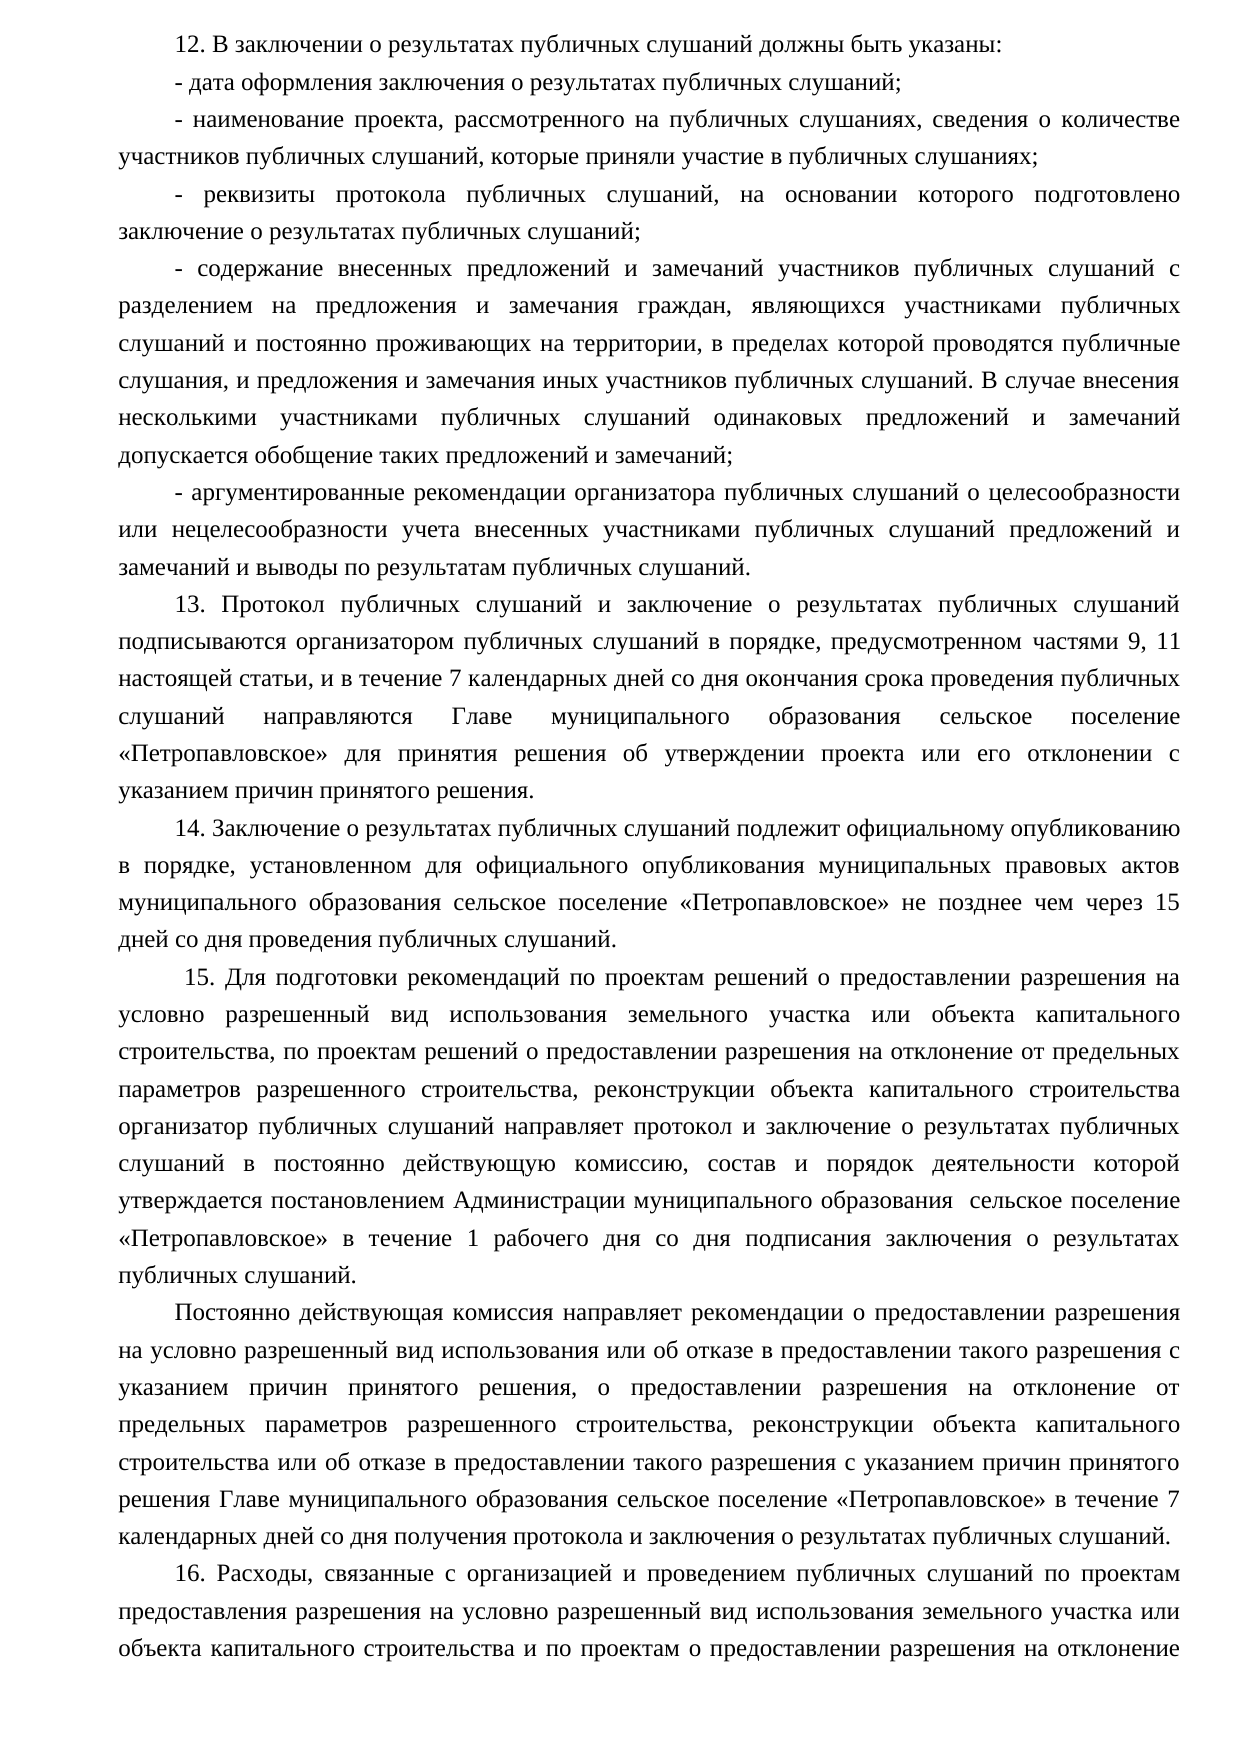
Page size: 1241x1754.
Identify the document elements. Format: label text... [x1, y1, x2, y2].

text Постоянно действующая комиссия направляет рекомендации о предоставлении разрешения на условно разрешенный вид использования или об отказе в предоставлении такого разрешения с указанием причин принятого решения, о предоставлении разрешения на отклонение от предельных параметров разрешенного строительства, реконструкции объекта капитального строительства или об отказе в предоставлении такого разрешения с указанием причин принятого решения Главе муниципального образования сельское поселение «Петропавловское» в течение 7 календарных дней со дня получения протокола и заключения о результатах публичных слушаний. [118, 1297, 1181, 1550]
text - реквизиты протокола публичных слушаний, на основании которого подготовлено заключение о результатах публичных слушаний; [118, 179, 1181, 245]
text - содержание внесенных предложений и замечаний участников публичных слушаний с разделением на предложения и замечания граждан, являющихся участниками публичных слушаний и постоянно проживающих на территории, в пределах которой проводятся публичные слушания, и предложения и замечания иных участников публичных слушаний. В случае внесения несколькими участниками публичных слушаний одинаковых предложений и замечаний допускается обобщение таких предложений и замечаний; [118, 253, 1181, 468]
text - дата оформления заключения о результатах публичных слушаний; [118, 67, 1181, 96]
text 12. В заключении о результатах публичных слушаний должны быть указаны: [118, 29, 1181, 58]
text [118, 1558, 1181, 1662]
text 14. Заключение о результатах публичных слушаний подлежит официальному опубликованию в порядке, установленном для официального опубликования муниципальных правовых актов муниципального образования сельское поселение «Петропавловское» не позднее чем через 15 дней со дня проведения публичных слушаний. [118, 813, 1181, 953]
text 15. Для подготовки рекомендаций по проектам решений о предоставлении разрешения на условно разрешенный вид использования земельного участка или объекта капитального строительства, по проектам решений о предоставлении разрешения на отклонение от предельных параметров разрешенного строительства, реконструкции объекта капитального строительства организатор публичных слушаний направляет протокол и заключение о результатах публичных слушаний в постоянно действующую комиссию, состав и порядок деятельности которой утверждается постановлением Администрации муниципального образования сельское поселение «Петропавловское» в течение 1 рабочего дня со дня подписания заключения о результатах публичных слушаний. [118, 962, 1181, 1289]
text - аргументированные рекомендации организатора публичных слушаний о целесообразности или нецелесообразности учета внесенных участниками публичных слушаний предложений и замечаний и выводы по результатам публичных слушаний. [118, 477, 1181, 580]
text 13. Протокол публичных слушаний и заключение о результатах публичных слушаний подписываются организатором публичных слушаний в порядке, предусмотренном частями 9, 11 настоящей статьи, и в течение 7 календарных дней со дня окончания срока проведения публичных слушаний направляются Главе муниципального образования сельское поселение «Петропавловское» для принятия решения об утверждении проекта или его отклонении с указанием причин принятого решения. [118, 589, 1181, 804]
text - наименование проекта, рассмотренного на публичных слушаниях, сведения о количестве участников публичных слушаний, которые приняли участие в публичных слушаниях; [118, 104, 1181, 170]
